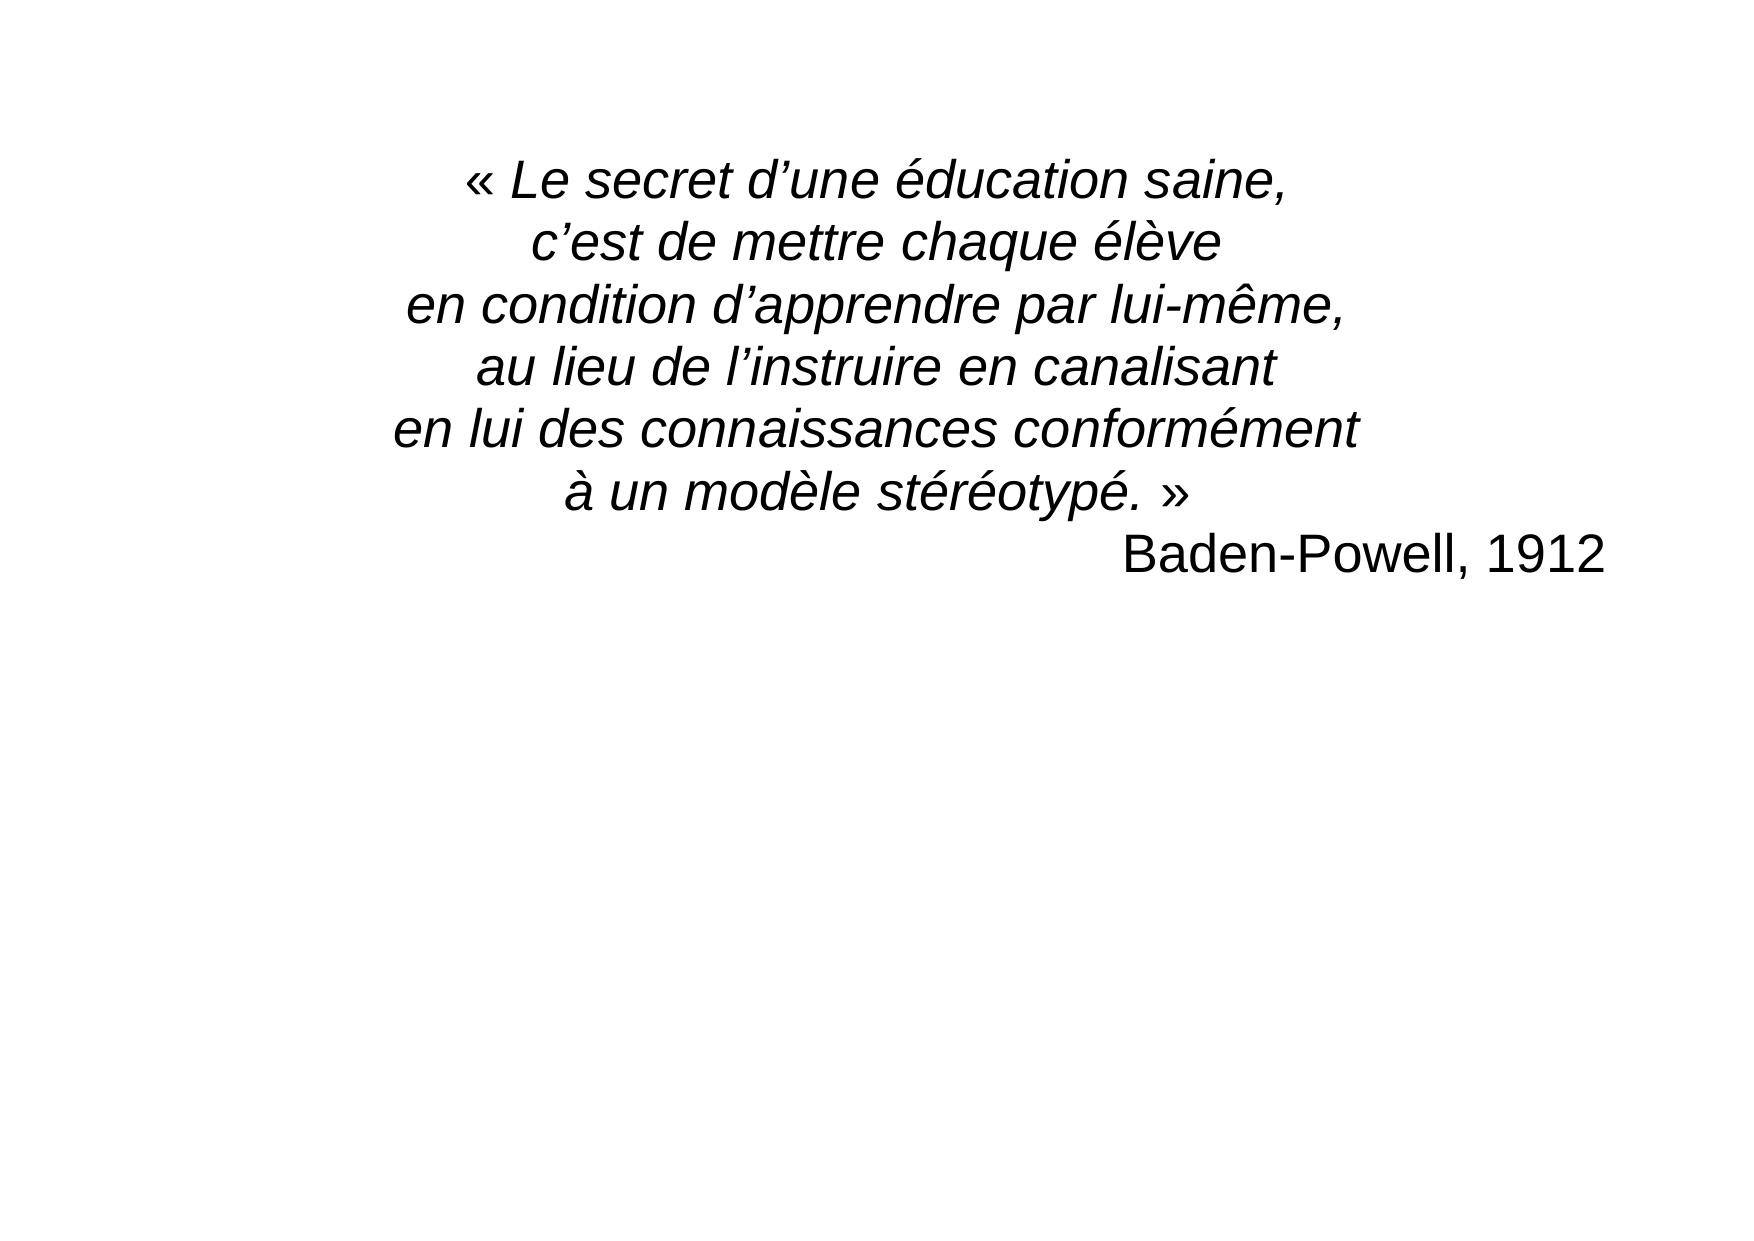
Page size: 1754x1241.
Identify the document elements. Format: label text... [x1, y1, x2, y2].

text « Le secret d’une éducation saine, c’est de mettre chaque élève en condition d’apprendre par lui-même, au lieu de l’instruire en canalisant en lui des connaissances conformément à un modèle stéréotypé. » [148, 148, 1606, 521]
text Baden-Powell, 1912 [148, 521, 1606, 584]
